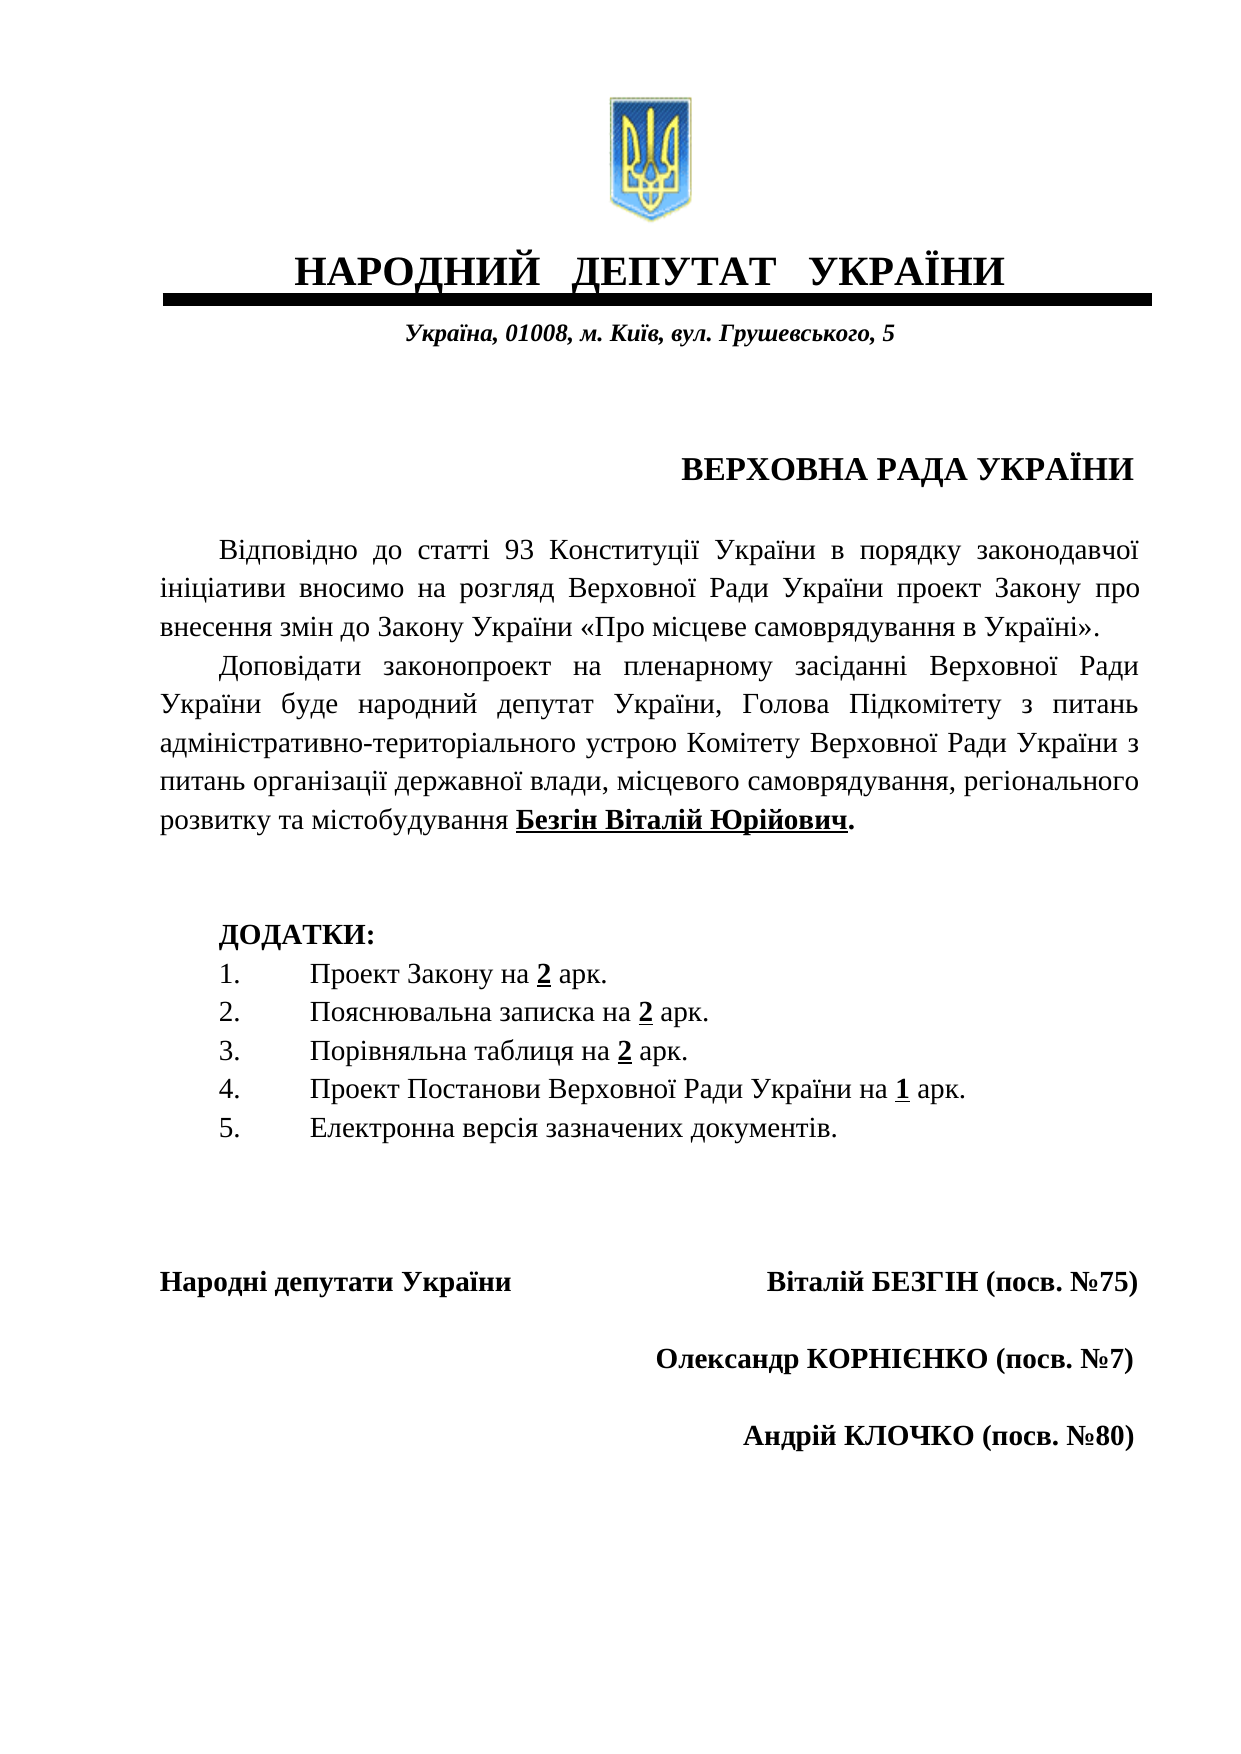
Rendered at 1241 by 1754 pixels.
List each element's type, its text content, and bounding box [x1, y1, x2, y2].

text Відповідно до статті 93 Конституції України в порядку законодавчої ініціативи вносимо на розгляд Верховної Ради України проект Закону про внесення змін до Закону України «Про місцеве самоврядування в Україні». [159, 532, 1140, 643]
text Олександр КОРНІЄНКО (посв. №7) [159, 1341, 1140, 1375]
picture [588, 73, 711, 243]
list Проект Постанови Верховної Ради України на 1 арк. [159, 1072, 1140, 1105]
text Андрій КЛОЧКО (посв. №80) [159, 1418, 1140, 1452]
text Україна, 01008, м. Київ, вул. Грушевського, 5 [159, 318, 1140, 347]
text Народні депутати України Віталій БЕЗГІН (посв. №75) [159, 1264, 1140, 1298]
text Верховна Рада України [159, 449, 1134, 488]
text Доповідати законопроект на пленарному засіданні Верховної Ради України буде народний депутат України, Голова Підкомітету з питань адміністративно-територіального устрою Комітету Верховної Ради України з питань організації державної влади, місцевого самоврядування, регіонального розвитку та містобудування Безгін Віталій Юрійович. [159, 648, 1140, 835]
list Електронна версія зазначених документів. [159, 1110, 1140, 1144]
text ДОДАТКИ: [159, 917, 1140, 951]
list Проект Закону на 2 арк. [159, 956, 1140, 989]
text НАРОДНИЙ ДЕПУТАТ УКРАЇНИ [159, 246, 1140, 294]
list Пояснювальна записка на 2 арк. [159, 994, 1140, 1028]
list Порівняльна таблиця на 2 арк. [159, 1033, 1140, 1067]
